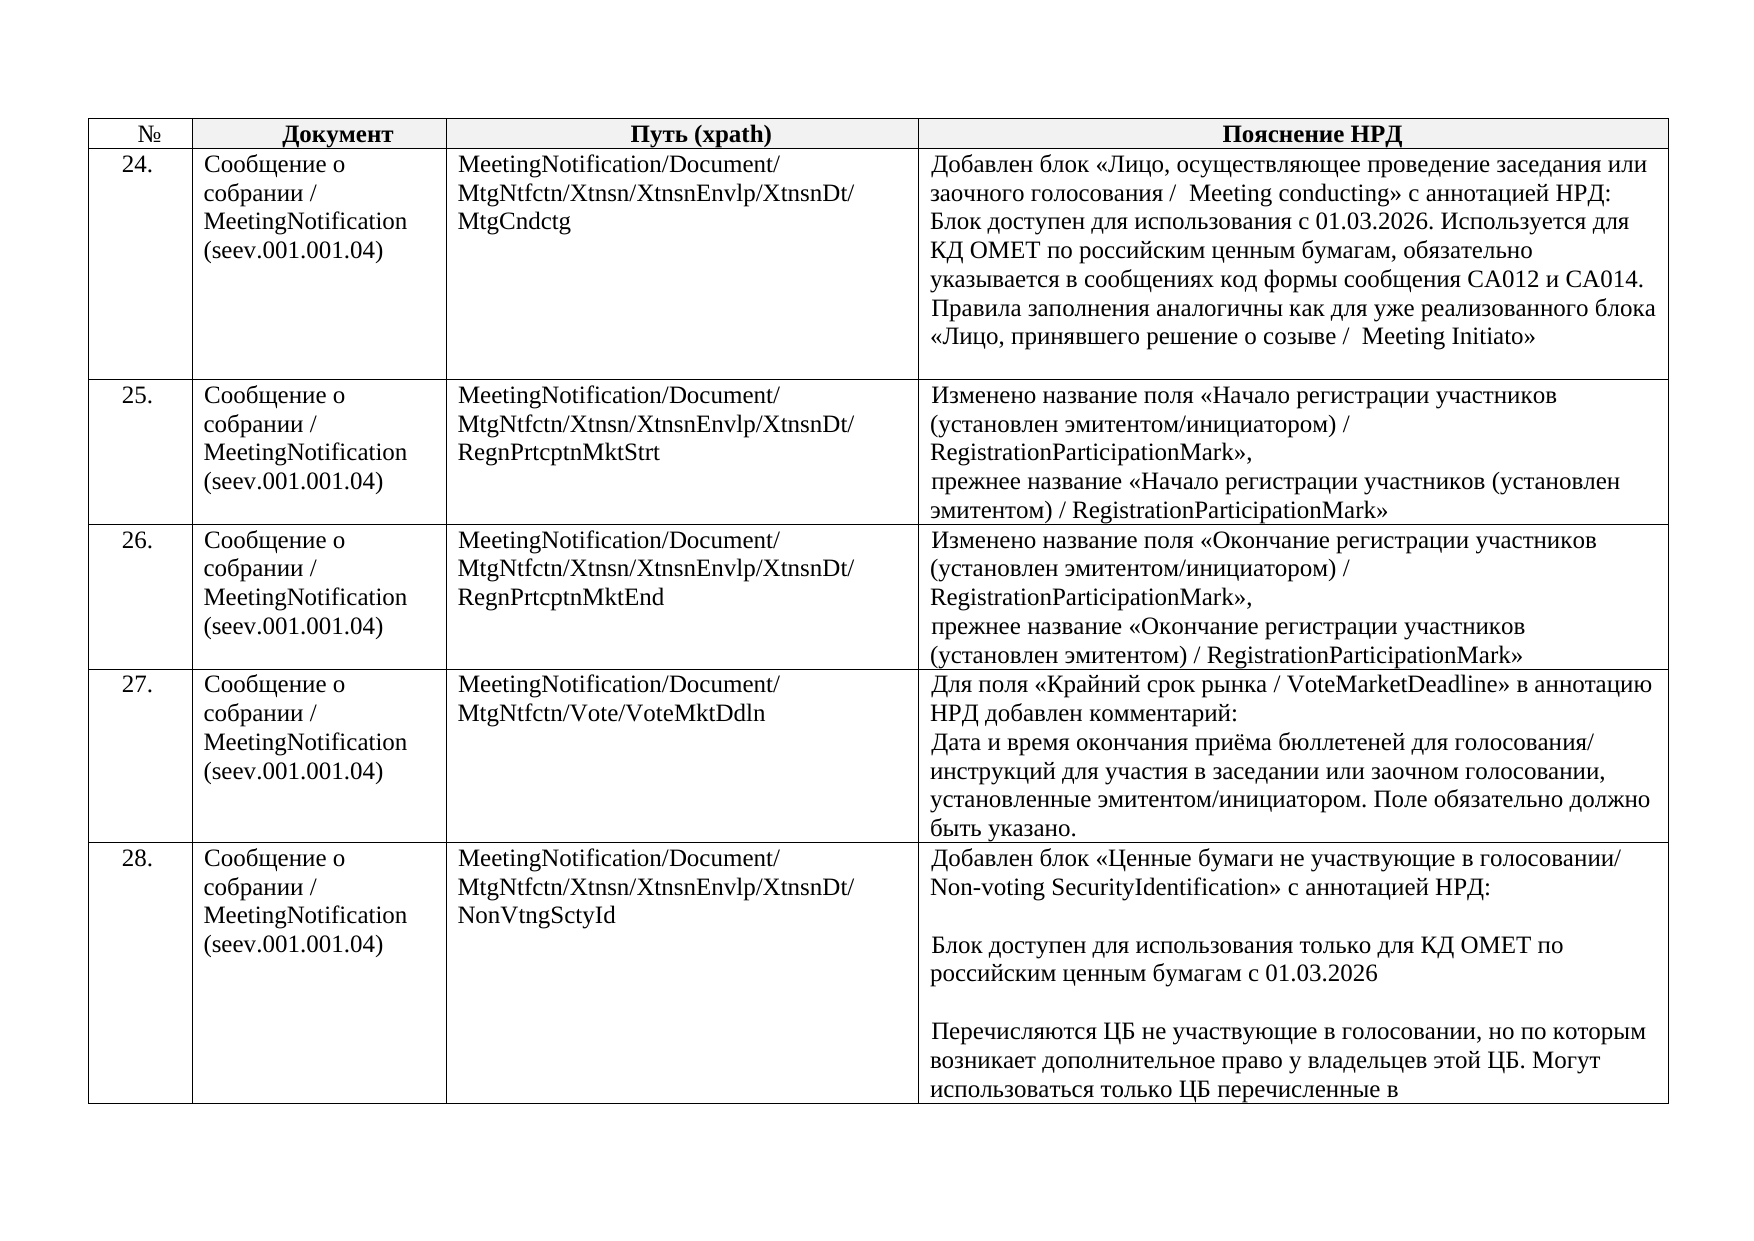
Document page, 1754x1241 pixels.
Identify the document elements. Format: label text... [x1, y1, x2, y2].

table_header Путь (xpath) [447, 119, 918, 148]
table_cell MeetingNotification/Document/MtgNtfctn/Xtnsn/XtnsnEnvlp/XtnsnDt/MtgCndctg [447, 149, 918, 379]
table_cell Для поля «Крайний срок рынка / VoteMarketDeadline» в аннотацию НРД добавлен комментарий: Дата и время окончания приёма бюллетеней для голосования/ инструкций для участия в заседании или заочном голосовании, установленные эмитентом/инициатором. Поле обязательно должно быть указано. [919, 670, 1668, 842]
table_cell MeetingNotification/Document/MtgNtfctn/Xtnsn/XtnsnEnvlp/XtnsnDt/RegnPrtcptnMktEnd [447, 525, 918, 668]
table_cell Изменено название поля «Начало регистрации участников (установлен эмитентом/инициатором) / RegistrationParticipationMark», прежнее название «Начало регистрации участников (установлен эмитентом) / RegistrationParticipationMark» [919, 380, 1668, 524]
table_cell [89, 670, 192, 842]
table_cell Изменено название поля «Окончание регистрации участников (установлен эмитентом/инициатором) / RegistrationParticipationMark», прежнее название «Окончание регистрации участников (установлен эмитентом) / RegistrationParticipationMark» [919, 525, 1668, 668]
table_cell Сообщение о собрании / MeetingNotification (seev.001.001.04) [193, 380, 446, 524]
table_cell [89, 149, 192, 379]
table_cell Сообщение о собрании / MeetingNotification (seev.001.001.04) [193, 525, 446, 668]
table_cell Добавлен блок «Лицо, осуществляющее проведение заседания или заочного голосования / Meeting conducting» с аннотацией НРД: Блок доступен для использования с 01.03.2026. Используется для КД OMET по российским ценным бумагам, обязательно указывается в сообщениях код формы сообщения CA012 и CA014. Правила заполнения аналогичны как для уже реализованного блока «Лицо, принявшего решение о созыве / Meeting Initiato» [919, 149, 1668, 379]
table_cell MeetingNotification/Document/MtgNtfctn/Vote/VoteMktDdln [447, 670, 918, 842]
table_cell Сообщение о собрании / MeetingNotification (seev.001.001.04) [193, 670, 446, 842]
table_cell [89, 525, 192, 668]
table_cell [89, 843, 192, 1103]
table_header Документ [193, 119, 446, 148]
table_header Пояснение НРД [919, 119, 1668, 148]
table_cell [447, 843, 918, 1103]
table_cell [193, 149, 446, 379]
table_cell [89, 380, 192, 524]
table_header № [89, 119, 192, 148]
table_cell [919, 843, 1668, 1103]
table_cell MeetingNotification/Document/MtgNtfctn/Xtnsn/XtnsnEnvlp/XtnsnDt/RegnPrtcptnMktStrt [447, 380, 918, 524]
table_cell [193, 843, 446, 1103]
